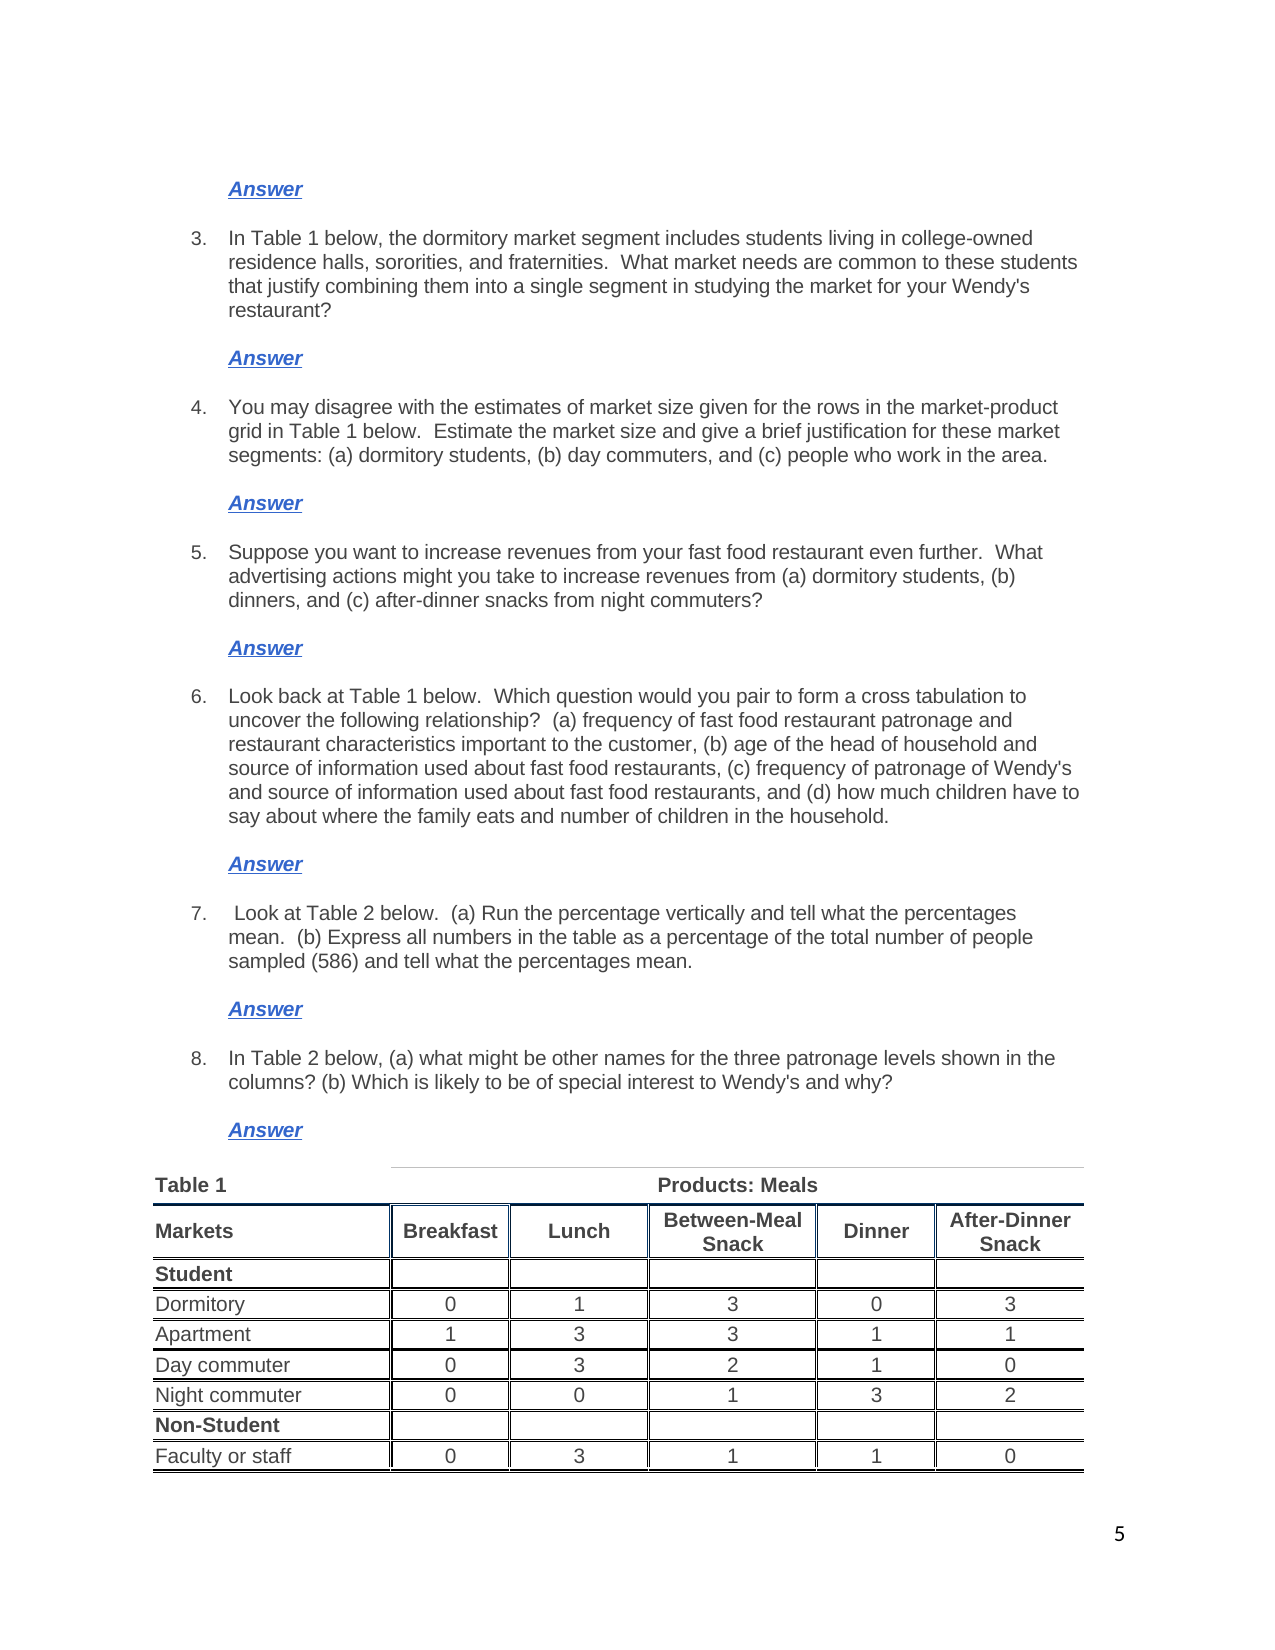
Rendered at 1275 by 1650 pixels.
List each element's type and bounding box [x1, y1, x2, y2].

table_cell [150, 150, 1087, 1475]
